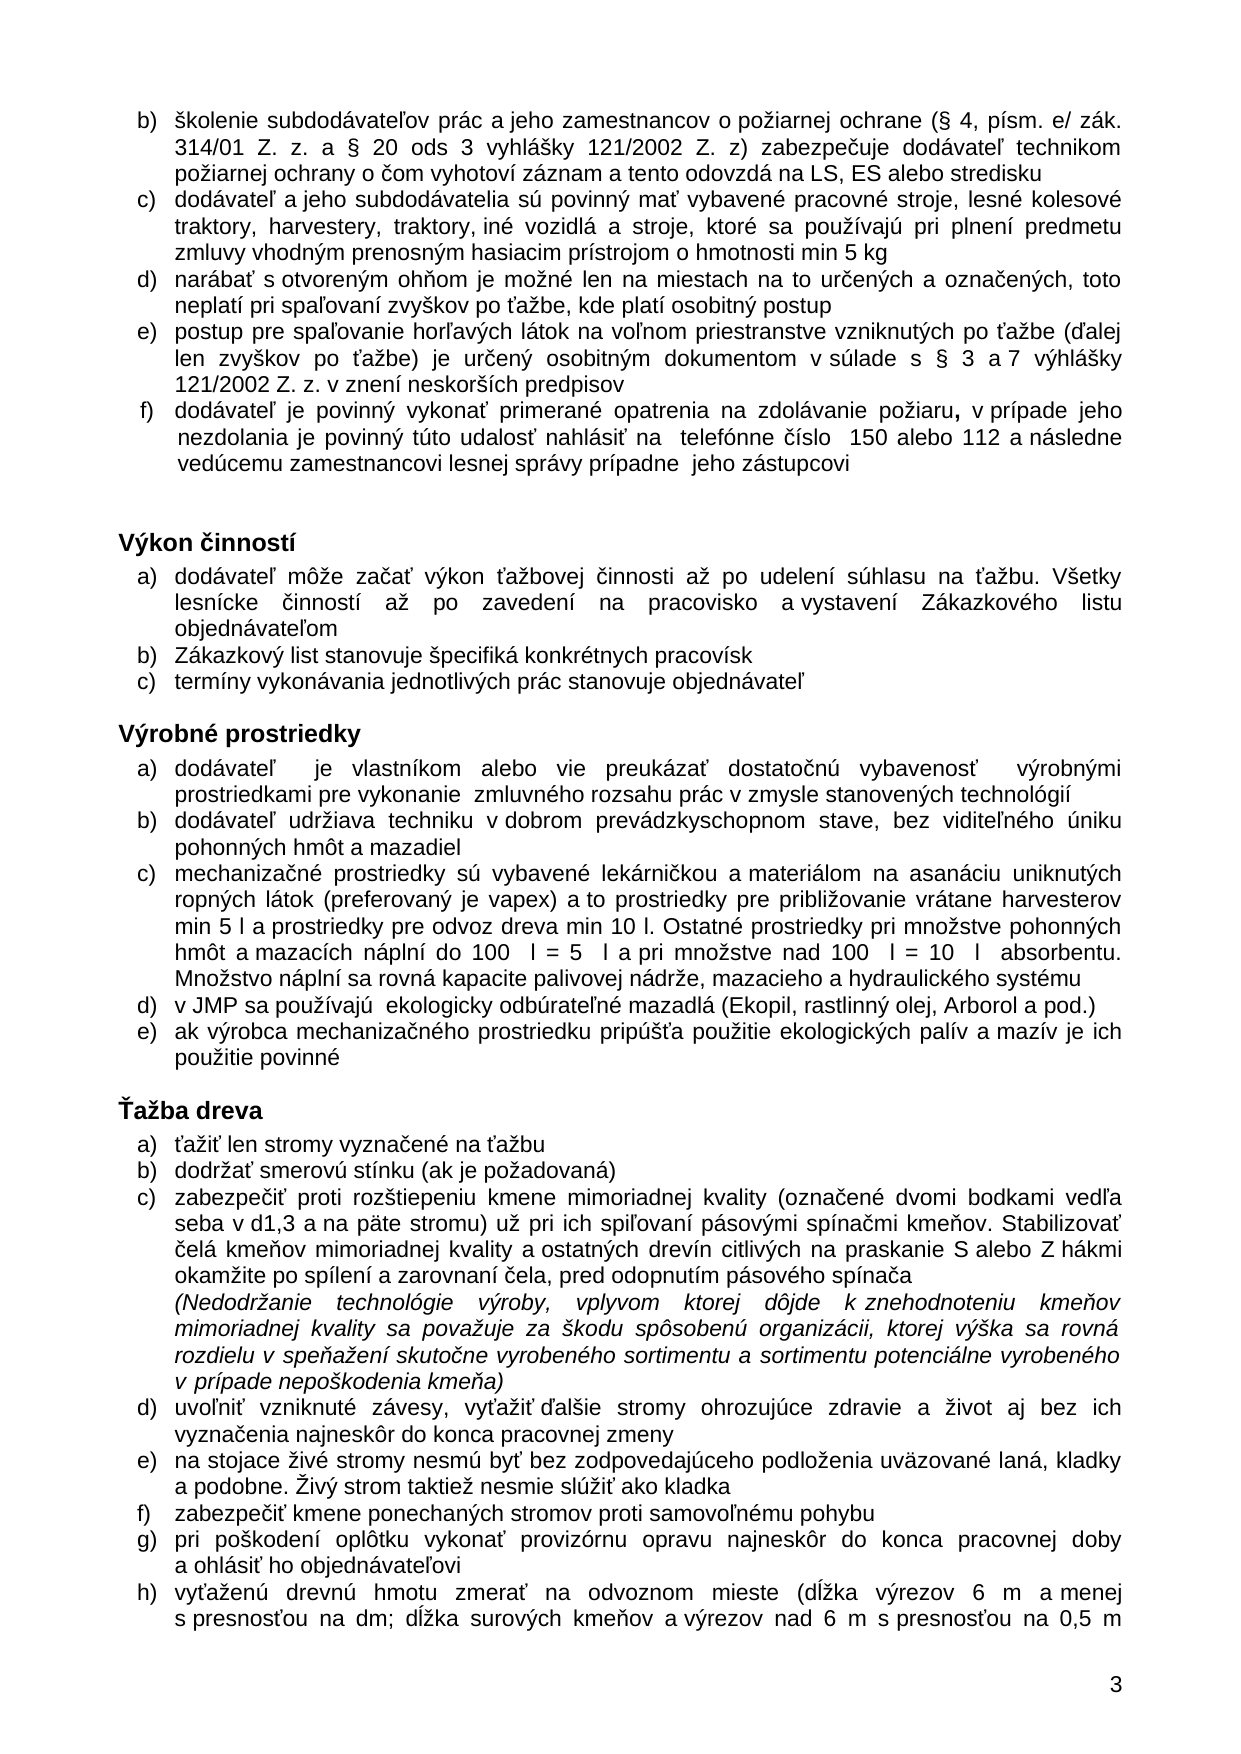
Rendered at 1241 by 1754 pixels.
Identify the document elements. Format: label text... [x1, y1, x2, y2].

list zabezpečiť proti rozštiepeniu kmene mimoriadnej kvality (označené dvomi bodkami vedľa seba v d1,3 a na päte stromu) už pri ich spiľovaní pásovými spínačmi kmeňov. Stabilizovať čelá kmeňov mimoriadnej kvality a ostatných drevín citlivých na praskanie S alebo Z hákmi okamžite po spílení a zarovnaní čela, pred odopnutím pásového spínača [137, 1183, 1122, 1289]
list zabezpečiť kmene ponechaných stromov proti samovoľnému pohybu [137, 1500, 1122, 1526]
list školenie subdodávateľov prác a jeho zamestnancov o požiarnej ochrane (§ 4, písm. e/ zák. 314/01 Z. z. a § 20 ods 3 vyhlášky 121/2002 Z. z) zabezpečuje dodávateľ technikom požiarnej ochrany o čom vyhotoví záznam a tento odovzdá na LS, ES alebo stredisku [137, 107, 1122, 186]
list dodávateľ je povinný vykonať primerané opatrenia na zdolávanie požiaru, v prípade jeho nezdolania je povinný túto udalosť nahlásiť na telefónne číslo 150 alebo 112 a následne vedúcemu zamestnancovi lesnej správy prípadne jeho zástupcovi [140, 397, 1122, 476]
subtitle Výrobné prostriedky [118, 719, 1122, 748]
list ak výrobca mechanizačného prostriedku pripúšťa použitie ekologických palív a mazív je ich použitie povinné [137, 1018, 1122, 1071]
list na stojace živé stromy nesmú byť bez zodpovedajúceho podloženia uväzované laná, kladky a podobne. Živý strom taktiež nesmie slúžiť ako kladka [137, 1447, 1122, 1500]
list dodávateľ udržiava techniku v dobrom prevádzkyschopnom stave, bez viditeľného úniku pohonných hmôt a mazadiel [137, 807, 1122, 860]
list dodávateľ môže začať výkon ťažbovej činnosti až po udelení súhlasu na ťažbu. Všetky lesnícke činností až po zavedení na pracovisko a vystavení Zákazkového listu objednávateľom [137, 563, 1122, 642]
list Zákazkový list stanovuje špecifiká konkrétnych pracovísk [137, 642, 1122, 668]
list mechanizačné prostriedky sú vybavené lekárničkou a materiálom na asanáciu uniknutých ropných látok (preferovaný je vapex) a to prostriedky pre približovanie vrátane harvesterov min 5 l a prostriedky pre odvoz dreva min 10 l. Ostatné prostriedky pri množstve pohonných hmôt a mazacích náplní do 100 l = 5 l a pri množstve nad 100 l = 10 l absorbentu. Množstvo náplní sa rovná kapacite palivovej nádrže, mazacieho a hydraulického systému [137, 860, 1122, 992]
list dodávateľ je vlastníkom alebo vie preukázať dostatočnú vybavenosť výrobnými prostriedkami pre vykonanie zmluvného rozsahu prác v zmysle stanovených technológií [137, 754, 1122, 807]
text (Nedodržanie technológie výroby, vplyvom ktorej dôjde k znehodnoteniu kmeňov mimoriadnej kvality sa považuje za škodu spôsobenú organizácii, ktorej výška sa rovná rozdielu v speňažení skutočne vyrobeného sortimentu a sortimentu potenciálne vyrobeného v prípade nepoškodenia kmeňa) [137, 1289, 1122, 1394]
list dodávateľ a jeho subdodávatelia sú povinný mať vybavené pracovné stroje, lesné kolesové traktory, harvestery, traktory, iné vozidlá a stroje, ktoré sa používajú pri plnení predmetu zmluvy vhodným prenosným hasiacim prístrojom o hmotnosti min 5 kg [137, 186, 1122, 266]
list postup pre spaľovanie horľavých látok na voľnom priestranstve vzniknutých po ťažbe (ďalej len zvyškov po ťažbe) je určený osobitným dokumentom v súlade s § 3 a 7 výhlášky 121/2002 Z. z. v znení neskorších predpisov [137, 318, 1122, 397]
list uvoľniť vzniknuté závesy, vyťažiť ďalšie stromy ohrozujúce zdravie a život aj bez ich vyznačenia najneskôr do konca pracovnej zmeny [137, 1394, 1122, 1447]
list ťažiť len stromy vyznačené na ťažbu [137, 1131, 1122, 1157]
list pri poškodení oplôtku vykonať provizórnu opravu najneskôr do konca pracovnej doby a ohlásiť ho objednávateľovi [137, 1526, 1122, 1579]
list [137, 1579, 1122, 1631]
list termíny vykonávania jednotlivých prác stanovuje objednávateľ [137, 668, 1122, 694]
subtitle Výkon činností [118, 528, 1122, 556]
list dodržať smerovú stínku (ak je požadovaná) [137, 1157, 1122, 1183]
list v JMP sa používajú ekologicky odbúrateľné mazadlá (Ekopil, rastlinný olej, Arborol a pod.) [137, 992, 1122, 1018]
subtitle Ťažba dreva [118, 1096, 1122, 1124]
list narábať s otvoreným ohňom je možné len na miestach na to určených a označených, toto neplatí pri spaľovaní zvyškov po ťažbe, kde platí osobitný postup [137, 266, 1122, 318]
